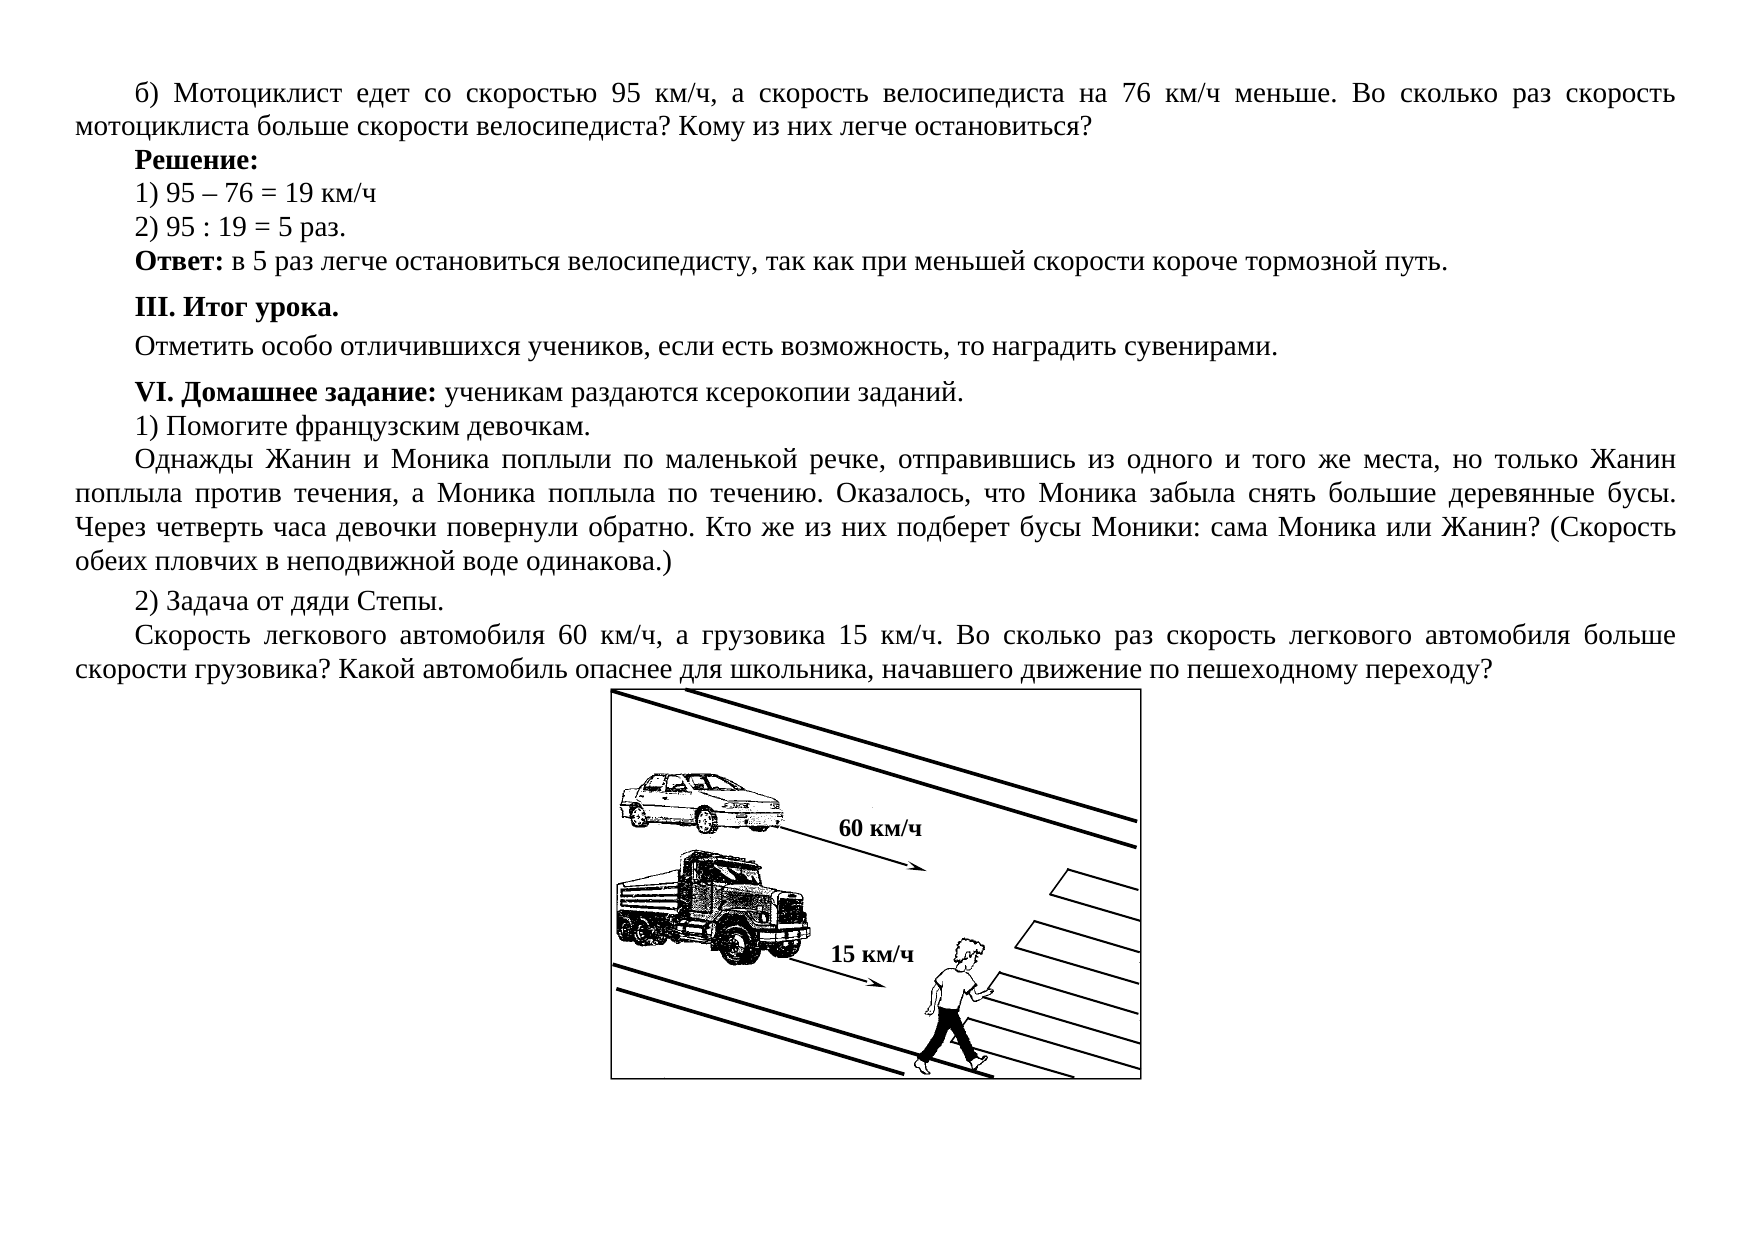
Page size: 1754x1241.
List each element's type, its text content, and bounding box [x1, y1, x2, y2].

text 1) Помогите французским девочкам. [75, 408, 1679, 442]
text III. Итог урока. [75, 289, 1679, 322]
text Однажды Жанин и Моника поплыли по маленькой речке, отправившись из одного и того же места, но только Жанин поплыла против течения, а Моника поплыла по течению. Оказалось, что Моника забыла снять большие деревянные бусы. Через четверть часа девочки повернули обратно. Кто же из них подберет бусы Моники: сама Моника или Жанин? (Скорость обеих пловчих в неподвижной воде одинакова.) [75, 442, 1679, 577]
text 1) 95 – 76 = 19 км/ч [75, 176, 1679, 209]
text б) Мотоциклист едет со скоростью 95 км/ч, а скорость велосипедиста на 76 км/ч меньше. Во сколько раз скорость мотоциклиста больше скорости велосипедиста? Кому из них легче остановиться? [75, 75, 1679, 142]
text Отметить особо отличившихся учеников, если есть возможность, то наградить сувенирами. [75, 328, 1679, 362]
text Ответ: в 5 раз легче остановиться велосипедисту, так как при меньшей скорости короче тормозной путь. [75, 243, 1679, 276]
text 2) 95 : 19 = 5 раз. [75, 209, 1679, 243]
text 2) Задача от дяди Степы. [75, 583, 1679, 617]
text VI. Домашнее задание: ученикам раздаются ксерокопии заданий. [75, 374, 1679, 408]
text Решение: [75, 142, 1679, 176]
text Скорость легкового автомобиля 60 км/ч, а грузовика 15 км/ч. Во сколько раз скорость легкового автомобиля больше скорости грузовика? Какой автомобиль опаснее для школьника, начавшего движение по пешеходному переходу? [75, 617, 1679, 684]
